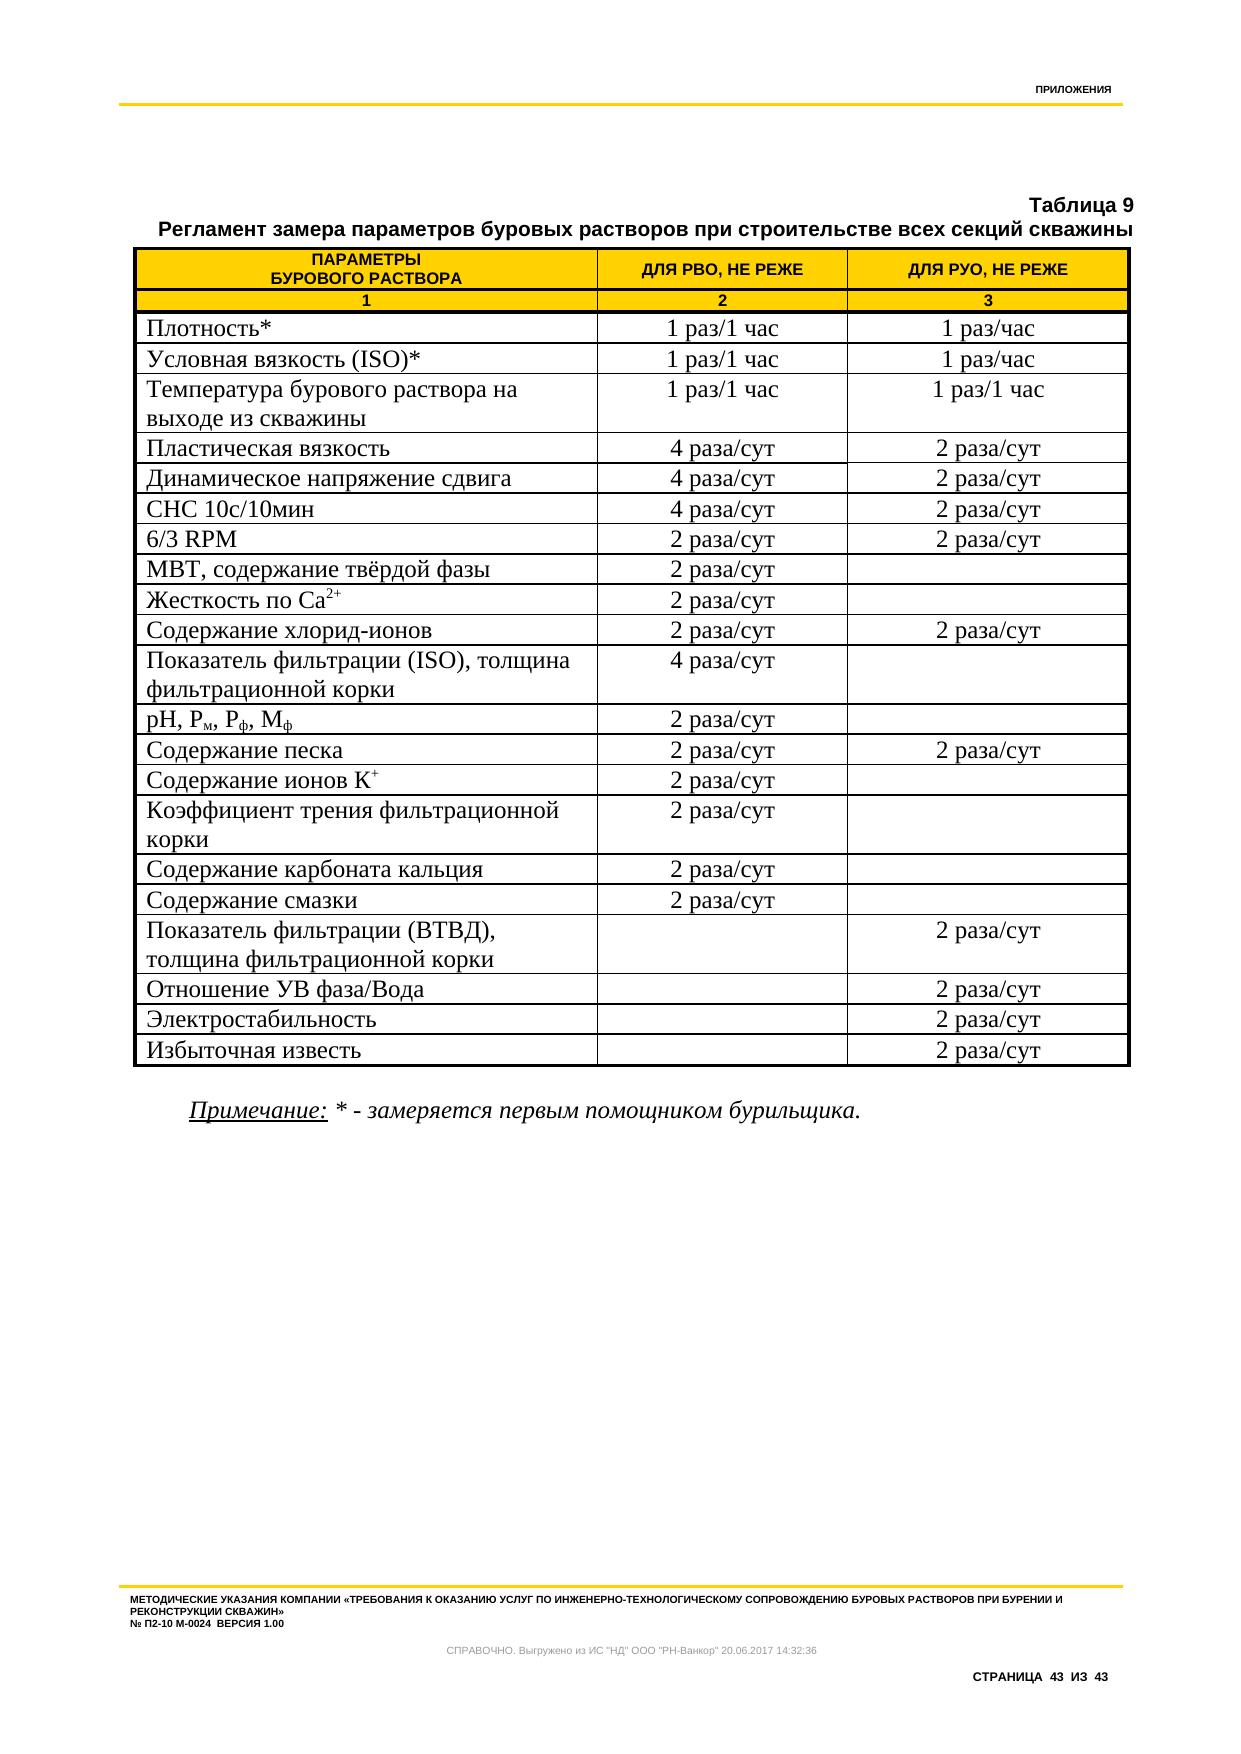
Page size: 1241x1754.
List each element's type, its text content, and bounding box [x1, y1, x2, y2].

table_cell [598, 915, 847, 973]
table_cell Плотность* [137, 314, 597, 342]
table_cell MBT, содержание твёрдой фазы [137, 555, 597, 583]
table_cell 1 [137, 291, 597, 310]
table_cell 1 раз/час [848, 314, 1127, 342]
table_cell Отношение УВ фаза/Вода [137, 974, 597, 1003]
table_cell 2 раза/сут [598, 705, 847, 733]
table_cell 2 раза/сут [848, 974, 1127, 1003]
table_cell [848, 855, 1127, 883]
table_header ПАРАМЕТРЫ БУРОВОГО РАСТВОРА [137, 250, 597, 288]
table_header ДЛЯ РУО, НЕ РЕЖЕ [848, 250, 1127, 288]
table_cell 4 раза/сут [598, 494, 847, 523]
table_cell Содержание смазки [137, 885, 597, 913]
table_cell 4 раза/сут [598, 464, 847, 492]
table_cell Коэффициент трения фильтрационной корки [137, 796, 597, 853]
text Регламент замера параметров буровых растворов при строительстве всех секций скважины [130, 216, 1134, 240]
table_cell 2 [598, 291, 847, 310]
table_cell 2 раза/сут [598, 796, 847, 853]
table_cell Содержание хлорид-ионов [137, 615, 597, 644]
table_cell [848, 705, 1127, 733]
table_cell 2 раза/сут [848, 1035, 1127, 1063]
table_cell 2 раза/сут [598, 735, 847, 763]
table_cell Условная вязкость (ISO)* [137, 344, 597, 373]
table_cell Показатель фильтрации (ISO), толщина фильтрационной корки [137, 646, 597, 703]
table_cell рН, Рм, Рф, Мф [137, 705, 597, 733]
table_cell 2 раза/сут [848, 615, 1127, 644]
table_cell [848, 646, 1127, 703]
table_cell [598, 1005, 847, 1033]
table_cell [848, 765, 1127, 794]
table_cell 2 раза/сут [848, 524, 1127, 553]
table_header ДЛЯ РВО, НЕ РЕЖЕ [598, 250, 847, 288]
table_cell 2 раза/сут [848, 433, 1127, 462]
table_cell Содержание ионов К+ [137, 765, 597, 794]
table_cell 3 [848, 291, 1127, 310]
table_cell Содержание песка [137, 735, 597, 763]
table_cell [598, 974, 847, 1003]
table_cell 4 раза/сут [598, 646, 847, 703]
text Таблица 9 [130, 192, 1134, 216]
table_cell 2 раза/сут [848, 494, 1127, 523]
table_cell 2 раза/сут [848, 915, 1127, 973]
table_cell 6/3 RPM [137, 524, 597, 553]
table_cell Электростабильность [137, 1005, 597, 1033]
table_cell 2 раза/сут [598, 555, 847, 583]
text Примечание: * - замеряется первым помощником бурильщика. [189, 1095, 1134, 1124]
table_cell Содержание карбоната кальция [137, 855, 597, 883]
table_cell [848, 555, 1127, 583]
table_cell [848, 885, 1127, 913]
table_cell 1 раз/час [848, 344, 1127, 373]
table_cell 2 раза/сут [598, 615, 847, 644]
table_cell 2 раза/сут [598, 855, 847, 883]
table_cell 2 раза/сут [848, 735, 1127, 763]
table_cell [848, 585, 1127, 613]
table_cell 1 раз/1 час [598, 344, 847, 373]
table_cell Избыточная известь [137, 1035, 597, 1063]
table_cell Показатель фильтрации (ВТВД), толщина фильтрационной корки [137, 915, 597, 973]
table_cell Динамическое напряжение сдвига [137, 464, 597, 492]
table_cell 2 раза/сут [598, 765, 847, 794]
table_cell [848, 796, 1127, 853]
table_cell 2 раза/сут [848, 463, 1127, 492]
table_cell 4 раза/сут [598, 433, 847, 462]
table_cell 2 раза/сут [598, 585, 847, 613]
table_cell [598, 1035, 847, 1063]
table_cell Температура бурового раствора на выходе из скважины [137, 374, 597, 432]
table_cell 2 раза/сут [848, 1005, 1127, 1033]
table_cell 1 раз/1 час [598, 374, 847, 432]
table_cell Жесткость по Ca2+ [137, 585, 597, 613]
table_cell Пластическая вязкость [137, 433, 597, 462]
table_cell 2 раза/сут [598, 524, 847, 553]
table_cell 1 раз/1 час [848, 374, 1127, 432]
table_cell 2 раза/сут [598, 885, 847, 913]
table_cell 1 раз/1 час [598, 314, 847, 342]
table_cell СНС 10с/10мин [137, 494, 597, 523]
